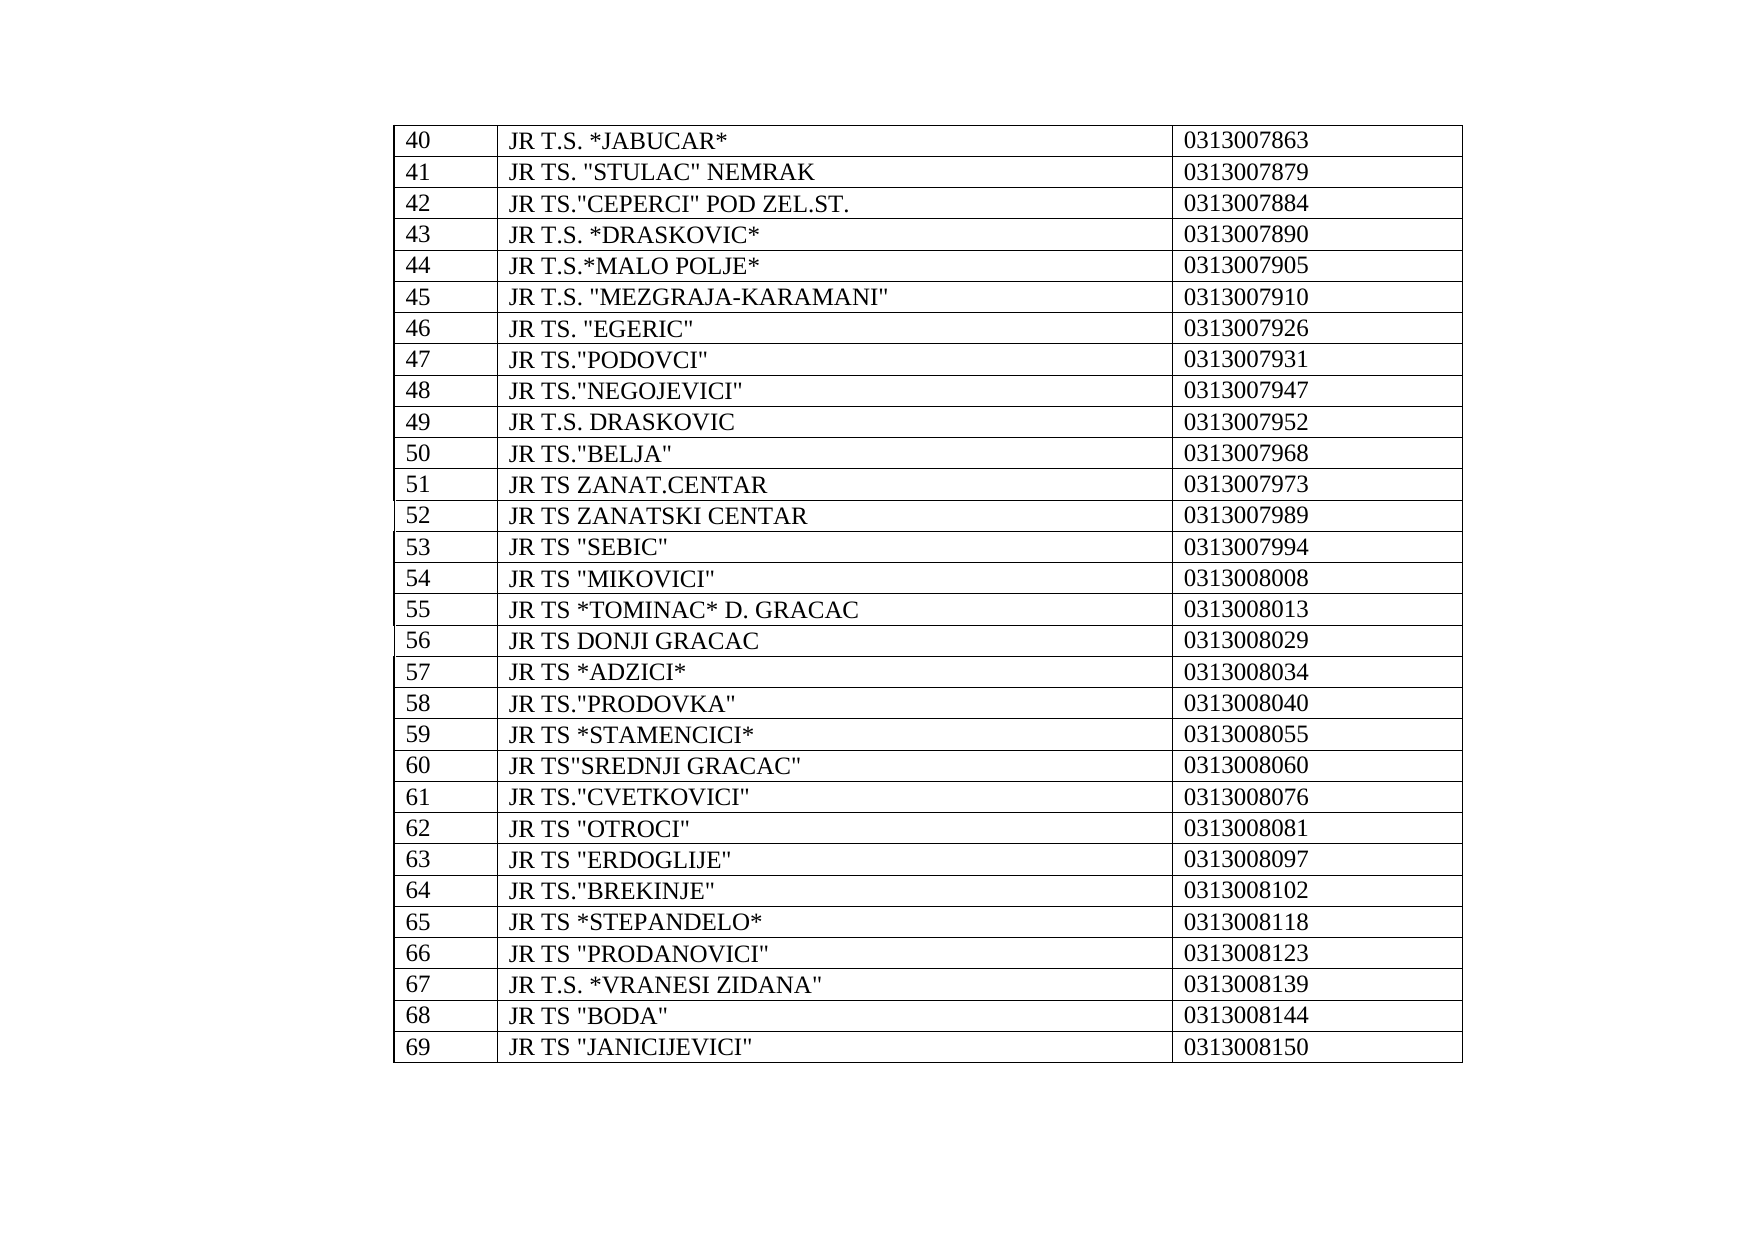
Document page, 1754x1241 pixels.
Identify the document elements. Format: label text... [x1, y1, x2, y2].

table_cell 0313007968 [1173, 438, 1462, 468]
table_cell 57 [395, 657, 497, 687]
table_cell 44 [395, 251, 497, 281]
table_cell 65 [395, 907, 497, 937]
table_cell JR TS. "EGERIC" [498, 313, 1172, 343]
table_cell 43 [395, 219, 497, 249]
table_cell 53 [395, 532, 497, 562]
table_cell JR TS "JANICIJEVICI" [498, 1032, 1172, 1062]
table_cell JR T.S.*MALO POLJE* [498, 251, 1172, 281]
table_cell 40 [395, 126, 497, 156]
table_cell JR TS ZANAT.CENTAR [498, 469, 1172, 499]
table_cell 0313007910 [1173, 282, 1462, 312]
table_cell JR TS "ERDOGLIJE" [498, 844, 1172, 874]
table_cell JR TS *TOMINAC* D. GRACAC [498, 594, 1172, 624]
table_cell JR TS."PODOVCI" [498, 344, 1172, 374]
table_cell JR T.S. DRASKOVIC [498, 407, 1172, 437]
table_cell JR TS *ADZICI* [498, 657, 1172, 687]
table_cell 0313008118 [1173, 907, 1462, 937]
table_cell 0313008008 [1173, 563, 1462, 593]
table_cell 0313007947 [1173, 376, 1462, 406]
table_cell 0313008081 [1173, 813, 1462, 843]
table_cell 0313007863 [1173, 126, 1462, 156]
table_cell 45 [395, 282, 497, 312]
table_cell 0313008029 [1173, 626, 1462, 656]
table_cell JR TS ZANATSKI CENTAR [498, 501, 1172, 531]
table_cell JR TS *STEPANDELO* [498, 907, 1172, 937]
table_cell 60 [395, 751, 497, 781]
table_cell 0313007926 [1173, 313, 1462, 343]
table_cell 49 [395, 407, 497, 437]
table_cell 0313008040 [1173, 688, 1462, 718]
table_cell 0313007879 [1173, 157, 1462, 187]
table_cell 63 [395, 844, 497, 874]
table_cell JR TS "OTROCI" [498, 813, 1172, 843]
table_cell 0313007973 [1173, 469, 1462, 499]
table_cell JR TS "BODA" [498, 1001, 1172, 1031]
table_cell JR TS "PRODANOVICI" [498, 938, 1172, 968]
table_cell 0313008139 [1173, 969, 1462, 999]
table_cell 61 [395, 782, 497, 812]
table_cell JR T.S. *JABUCAR* [498, 126, 1172, 156]
table_cell 67 [395, 969, 497, 999]
table_cell 0313008013 [1173, 594, 1462, 624]
table_cell JR T.S. "MEZGRAJA-KARAMANI" [498, 282, 1172, 312]
table_cell 64 [395, 876, 497, 906]
table_cell 0313008060 [1173, 751, 1462, 781]
table_cell JR T.S. *VRANESI ZIDANA" [498, 969, 1172, 999]
table_cell 0313007931 [1173, 344, 1462, 374]
table_cell 0313007905 [1173, 251, 1462, 281]
table_cell JR TS. "STULAC" NEMRAK [498, 157, 1172, 187]
table_cell 42 [395, 188, 497, 218]
table_cell JR T.S. *DRASKOVIC* [498, 219, 1172, 249]
table_cell JR TS "MIKOVICI" [498, 563, 1172, 593]
table_cell 46 [395, 313, 497, 343]
table_cell 62 [395, 813, 497, 843]
table_cell 0313008123 [1173, 938, 1462, 968]
table_cell 0313007890 [1173, 219, 1462, 249]
table_cell 59 [395, 719, 497, 749]
table_cell 0313008076 [1173, 782, 1462, 812]
table_cell 66 [395, 938, 497, 968]
table_cell JR TS "SEBIC" [498, 532, 1172, 562]
table_cell 0313007884 [1173, 188, 1462, 218]
table_cell 68 [395, 1001, 497, 1031]
table_cell 0313008144 [1173, 1001, 1462, 1031]
table_cell 0313008102 [1173, 876, 1462, 906]
table_cell 41 [395, 157, 497, 187]
table_cell 0313008097 [1173, 844, 1462, 874]
table_cell JR TS DONJI GRACAC [498, 626, 1172, 656]
table_cell 0313008055 [1173, 719, 1462, 749]
table_cell JR TS."PRODOVKA" [498, 688, 1172, 718]
table_cell 47 [395, 344, 497, 374]
table_cell JR TS."CEPERCI" POD ZEL.ST. [498, 188, 1172, 218]
table_cell 52 [395, 501, 497, 531]
table_cell 48 [395, 376, 497, 406]
table_cell 54 [395, 563, 497, 593]
table_cell JR TS *STAMENCICI* [498, 719, 1172, 749]
table_cell 55 [395, 594, 497, 624]
table_cell 0313008150 [1173, 1032, 1462, 1062]
table_cell JR TS."CVETKOVICI" [498, 782, 1172, 812]
table_cell JR TS."NEGOJEVICI" [498, 376, 1172, 406]
table_cell JR TS"SREDNJI GRACAC" [498, 751, 1172, 781]
table_cell JR TS."BELJA" [498, 438, 1172, 468]
table_cell 0313008034 [1173, 657, 1462, 687]
table_cell 69 [395, 1032, 497, 1062]
table_cell 51 [395, 469, 497, 499]
table_cell 0313007994 [1173, 532, 1462, 562]
table_cell 56 [395, 626, 497, 656]
table_cell 0313007952 [1173, 407, 1462, 437]
table_cell 58 [395, 688, 497, 718]
table_cell 50 [395, 438, 497, 468]
table_cell 0313007989 [1173, 501, 1462, 531]
table_cell JR TS."BREKINJE" [498, 876, 1172, 906]
